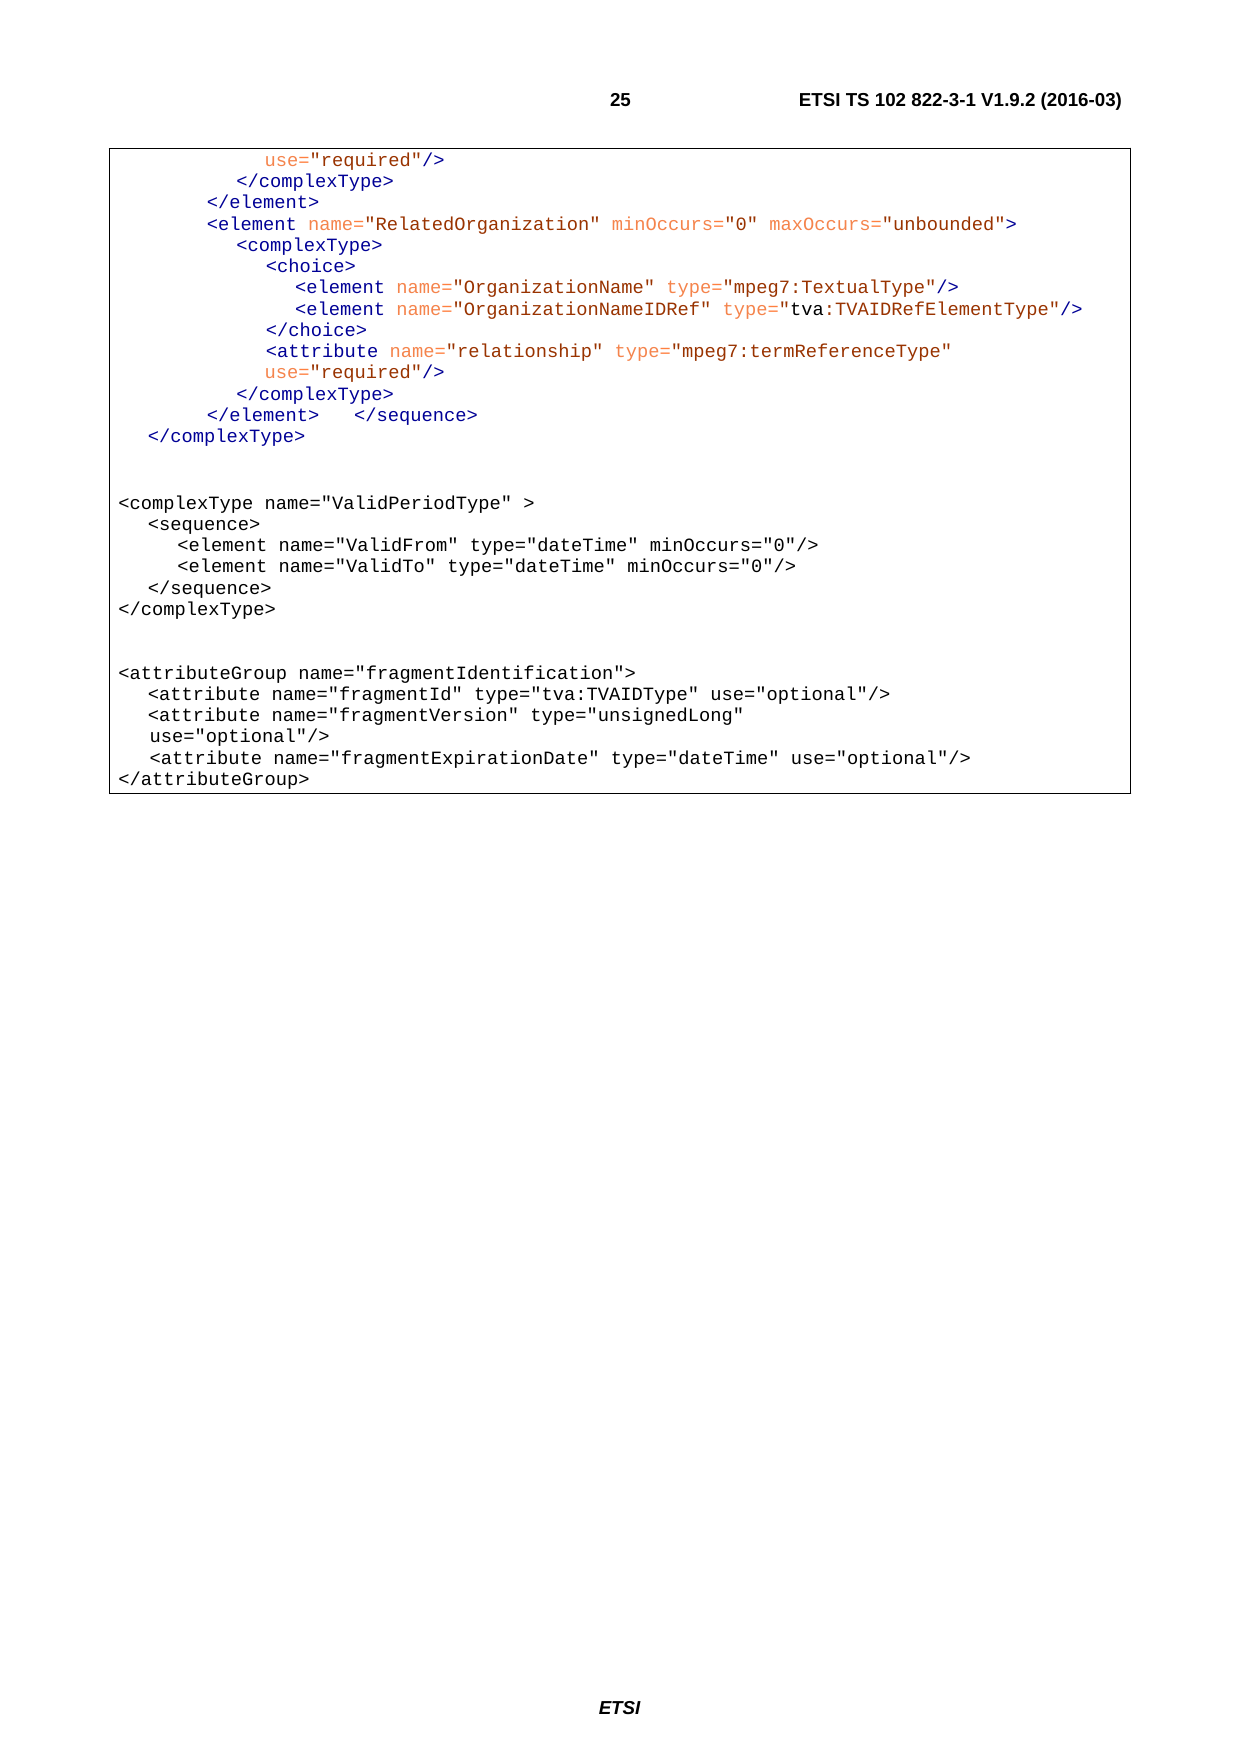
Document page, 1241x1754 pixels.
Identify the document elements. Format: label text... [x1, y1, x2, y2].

text use="required"/> </complexType> </element> <element name="RelatedOrganization" minOccurs="0" maxOccurs="unbounded"> <complexType> <choice> <element name="OrganizationName" type="mpeg7:TextualType"/> <element name="OrganizationNameIDRef" type="tva:TVAIDRefElementType"/> </choice> <attribute name="relationship" type="mpeg7:termReferenceType" [110, 149, 1130, 363]
text </attributeGroup> [110, 767, 1130, 793]
text <sequence> [118, 515, 1122, 536]
text <attribute name="fragmentExpirationDate" type="dateTime" use="optional"/> [118, 748, 1122, 767]
text <attribute name="fragmentVersion" type="unsignedLong" [118, 706, 1122, 727]
text <attribute name="fragmentId" type="tva:TVAIDType" use="optional"/> [118, 685, 1122, 706]
text <complexType name="ValidPeriodType" > [118, 493, 1122, 515]
text </sequence> [118, 578, 1122, 600]
text use="optional"/> [118, 727, 1122, 748]
text <element name="ValidFrom" type="dateTime" minOccurs="0"/> [118, 536, 1122, 557]
text <element name="ValidTo" type="dateTime" minOccurs="0"/> [118, 557, 1122, 578]
text </complexType> [118, 600, 1122, 621]
text <attributeGroup name="fragmentIdentification"> [118, 663, 1122, 685]
text use="required"/> </complexType> </element> </sequence> </complexType> [118, 363, 1122, 448]
